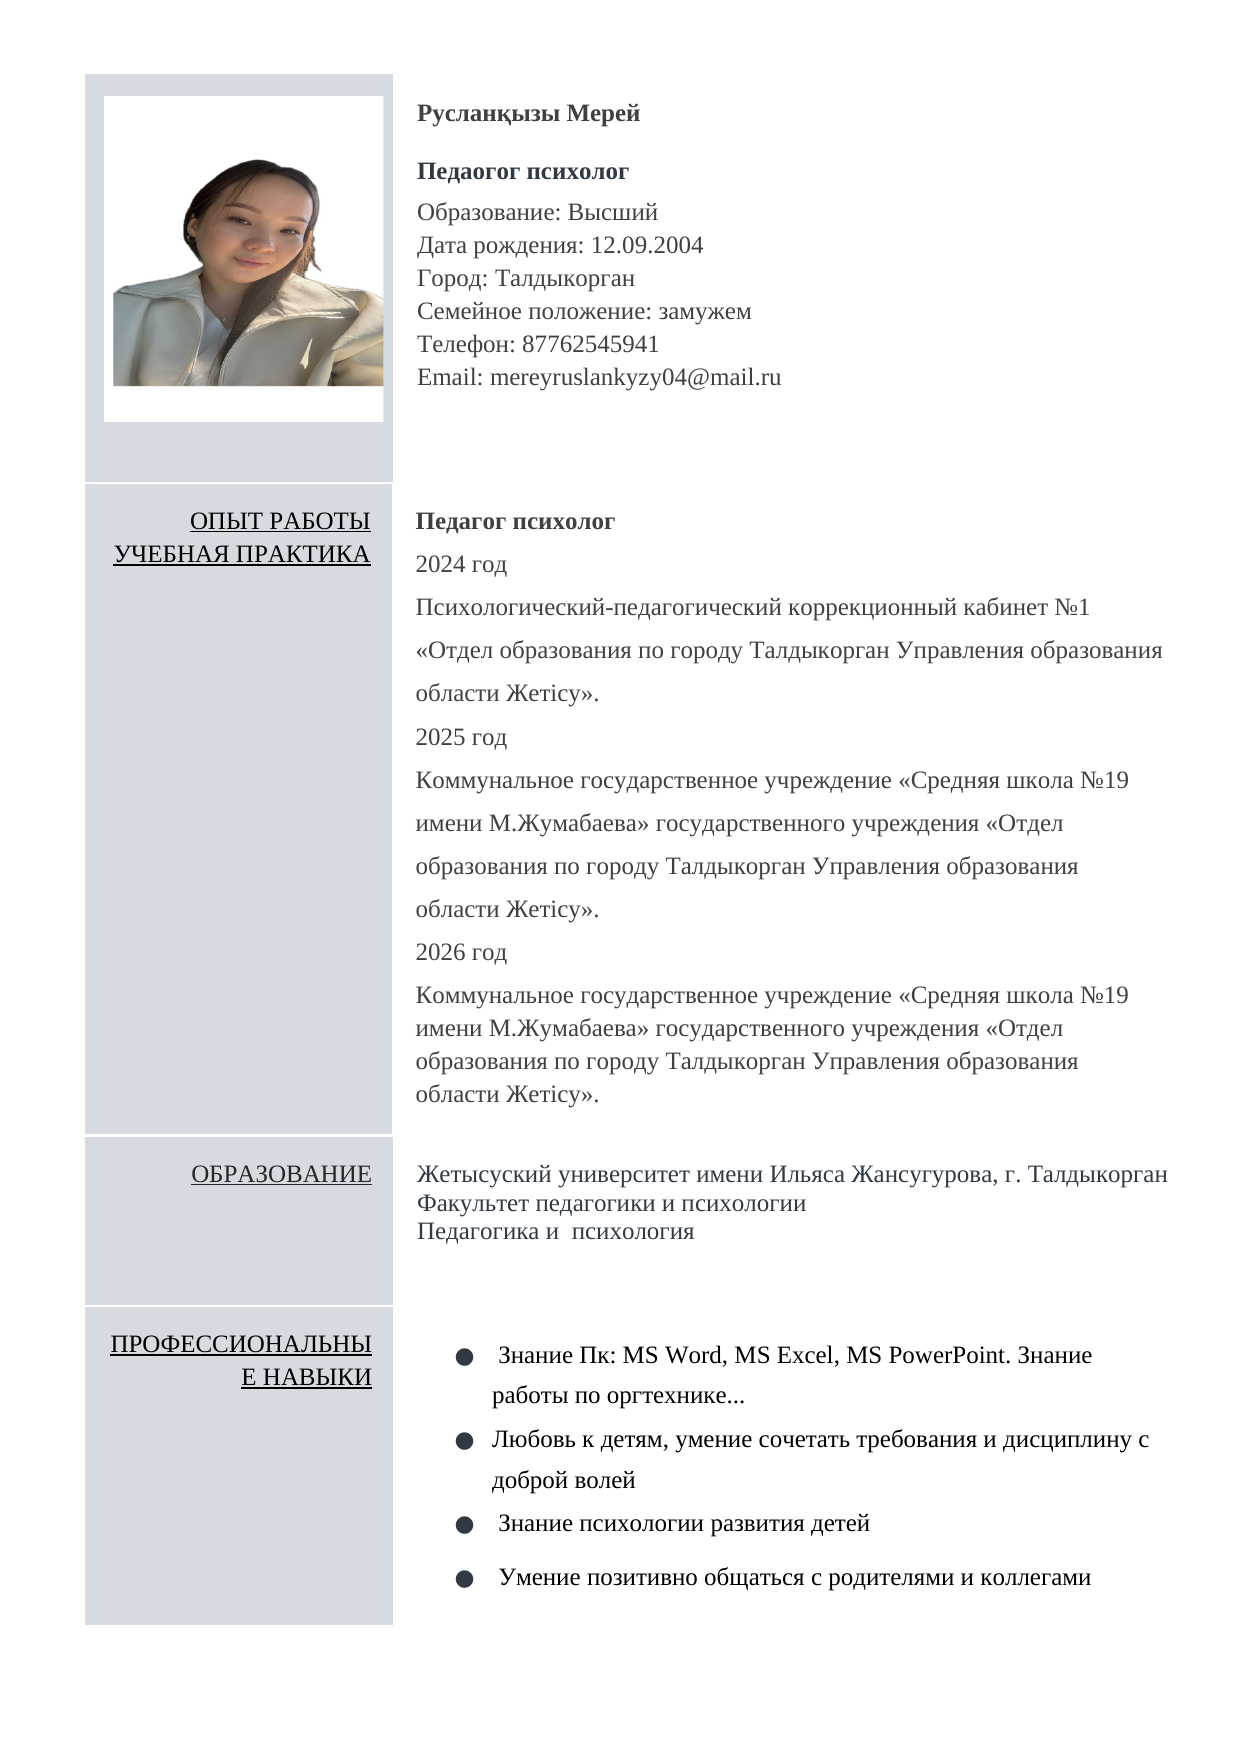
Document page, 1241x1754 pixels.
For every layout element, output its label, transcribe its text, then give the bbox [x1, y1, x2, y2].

table_header [85, 74, 393, 482]
table_cell Знание Пк: MS Word, MS Excel, MS PowerPoint. Знание работы по оргтехнике... Любовь к детям, умение сочетать требования и дисциплину с доброй волей Знание психологии развития детей Умение позитивно общаться с родителями и коллегами [395, 1307, 1194, 1625]
table_cell Педагог психолог 2024 год Психологический-педагогический коррекционный кабинет №1 «Отдел образования по городу Талдыкорган Управления образования области Жетісу». 2025 год Коммунальное государственное учреждение «Средняя школа №19 имени М.Жумабаева» государственного учреждения «Отдел образования по городу Талдыкорган Управления образования области Жетісу». 2026 год Коммунальное государственное учреждение «Средняя школа №19 имени М.Жумабаева» государственного учреждения «Отдел образования по городу Талдыкорган Управления образования области Жетісу». [394, 484, 1194, 1134]
table_header Русланқызы Мерей Педаогог психолог Образование: Высший Дата рождения: 12.09.2004 Город: Талдыкорган Семейное положение: замужем Телефон: 87762545941 Email: mereyruslankyzy04@mail.ru [395, 76, 1194, 482]
table_cell ОБРАЗОВАНИЕ [85, 1137, 393, 1305]
table_cell Жетысуский университет имени Ильяса Жансугурова, г. Талдыкорган Факультет педагогики и психологии Педагогика и психология [395, 1137, 1194, 1305]
table_cell ОПЫТ РАБОТЫ УЧЕБНАЯ ПРАКТИКА [85, 484, 392, 1134]
picture [104, 96, 384, 422]
table_cell ПРОФЕССИОНАЛЬНЫЕ НАВЫКИ [85, 1307, 393, 1625]
